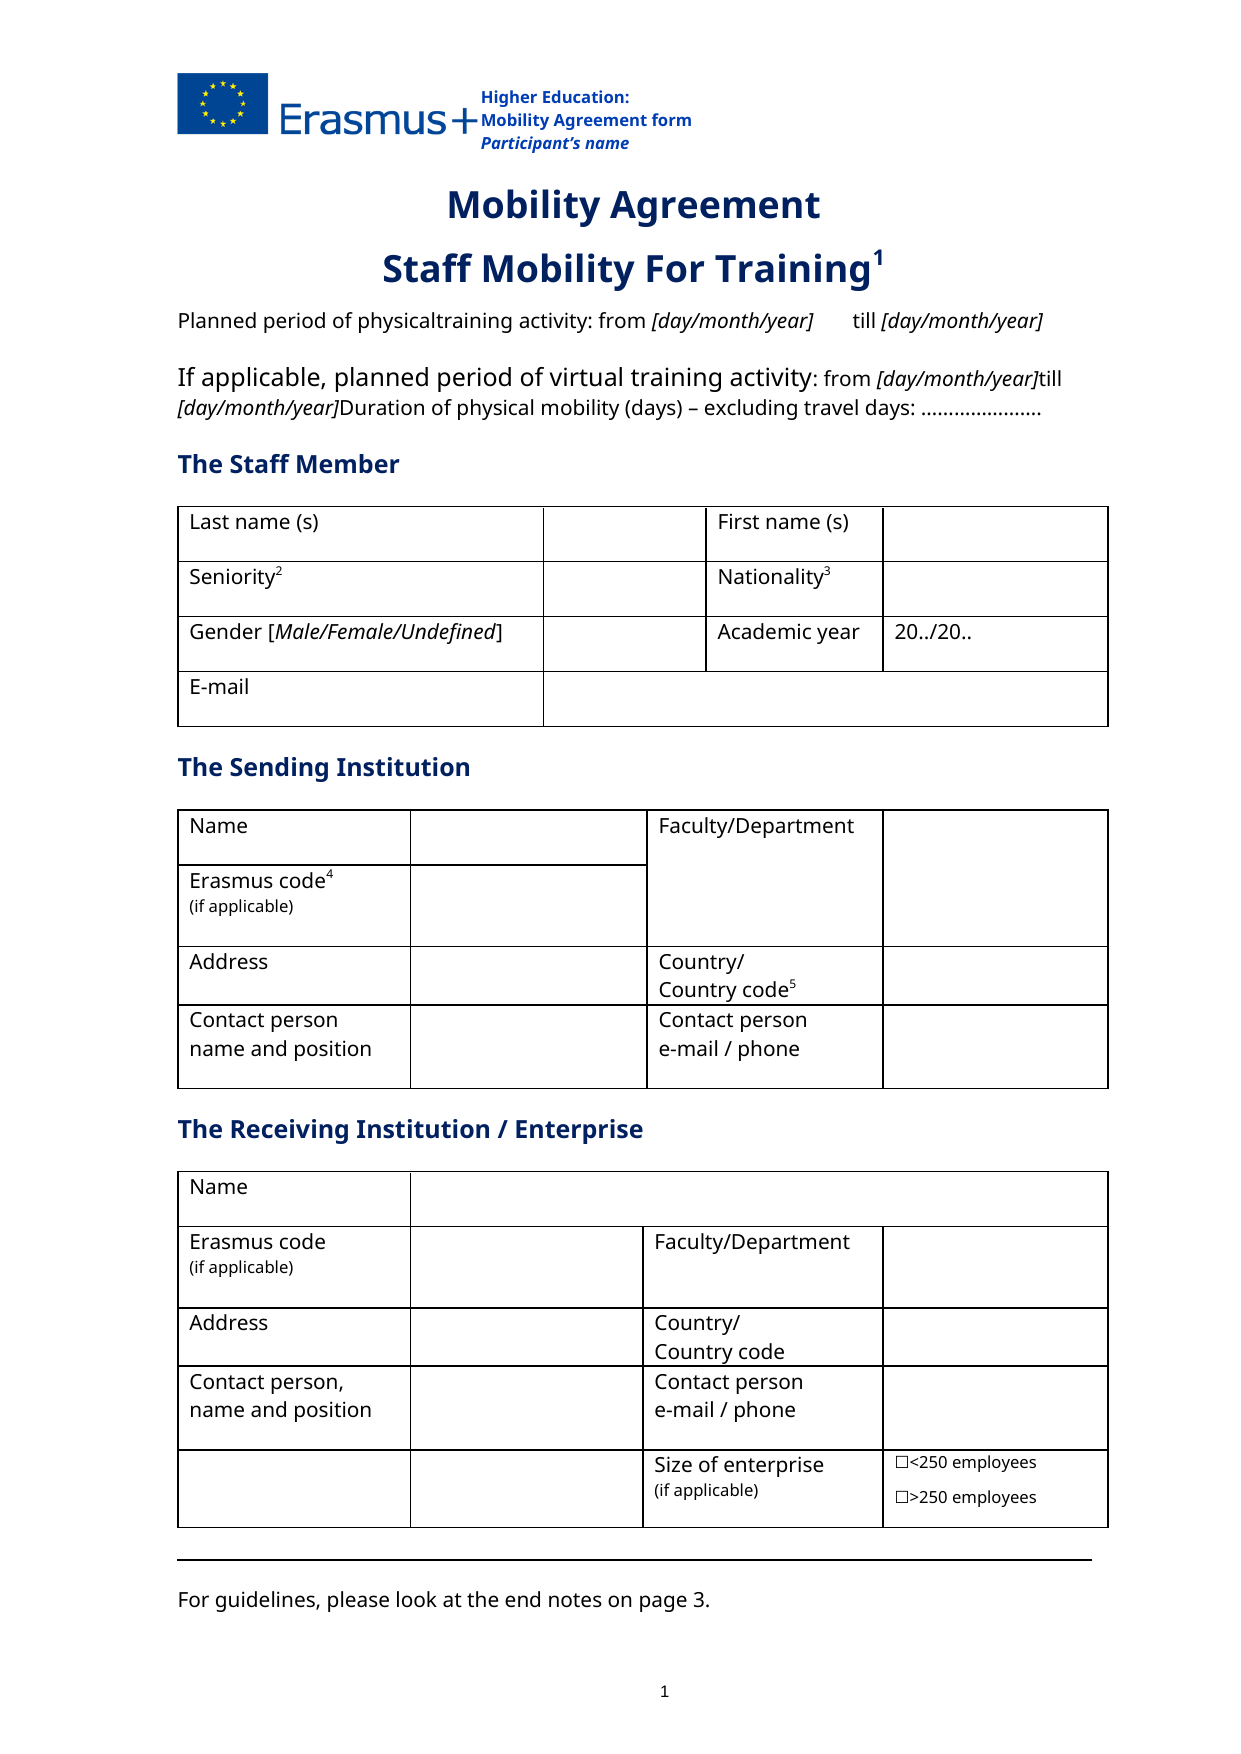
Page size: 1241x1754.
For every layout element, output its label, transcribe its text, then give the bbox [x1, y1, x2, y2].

table_cell [884, 1367, 1107, 1449]
table_cell Address [179, 947, 410, 1004]
table_cell Country/ Country code [644, 1309, 882, 1365]
text If applicable, planned period of virtual training activity: from [day/month/year]till [day/month/year]Duration of physical mobility (days) – excluding travel days: …………………. [177, 359, 1196, 422]
table_cell Nationality [707, 562, 882, 616]
table_header [884, 811, 1107, 946]
table_cell Academic year [707, 617, 882, 671]
table_cell Contact person e-mail / phone [644, 1367, 882, 1449]
table_cell [411, 1227, 642, 1307]
table_cell [544, 562, 705, 616]
text The Staff Member [177, 447, 1196, 481]
table_header Name [179, 811, 410, 864]
table_cell Contact person, name and position [179, 1367, 410, 1449]
table_cell Erasmus code (if applicable) [179, 866, 410, 946]
table_cell Contact person e-mail / phone [648, 1006, 882, 1087]
table_header [884, 507, 1107, 561]
table_cell [884, 1227, 1107, 1307]
table_cell Erasmus code (if applicable) [179, 1227, 410, 1307]
table_cell [411, 1451, 642, 1527]
table_header [411, 1172, 1107, 1226]
table_cell [411, 1309, 642, 1365]
table_cell Address [179, 1309, 410, 1365]
table_cell [544, 617, 705, 671]
table_header Faculty/Department [648, 811, 882, 946]
table_cell [411, 866, 646, 946]
table_cell Country/ Country code [648, 947, 882, 1004]
table_header Last name (s) [179, 507, 543, 561]
table_cell <250 employees >250 employees [884, 1451, 1107, 1527]
table_header Name [179, 1172, 410, 1226]
table_header First name (s) [707, 507, 883, 561]
table_cell [544, 672, 1107, 726]
text Planned period of physicaltraining activity: from [day/month/year] till [day/month/year] [177, 306, 1092, 334]
text The Sending Institution [177, 750, 1196, 784]
table_cell E-mail [179, 672, 543, 726]
text The Receiving Institution / Enterprise [177, 1112, 1196, 1146]
table_cell [884, 562, 1107, 616]
text Staff Mobility For Training [177, 242, 1089, 293]
table_cell Faculty/Department [644, 1227, 882, 1307]
table_cell Size of enterprise (if applicable) [644, 1451, 882, 1527]
table_cell [179, 1451, 410, 1527]
table_cell [884, 1006, 1107, 1087]
table_cell [411, 947, 646, 1004]
table_cell Seniority [179, 562, 543, 616]
table_header [544, 507, 706, 561]
table_cell [411, 1367, 642, 1449]
table_cell [884, 1309, 1107, 1365]
table_cell Contact person name and position [179, 1006, 410, 1087]
picture [177, 73, 478, 135]
table_cell Gender [Male/Female/Undefined] [179, 617, 543, 671]
table_header [411, 811, 646, 864]
table_cell 20../20.. [884, 617, 1107, 671]
text Mobility Agreement [177, 179, 1089, 230]
subtitle For guidelines, please look at the end notes on page 3. [177, 1586, 1092, 1614]
table_cell [884, 947, 1107, 1004]
table_cell [411, 1006, 646, 1087]
